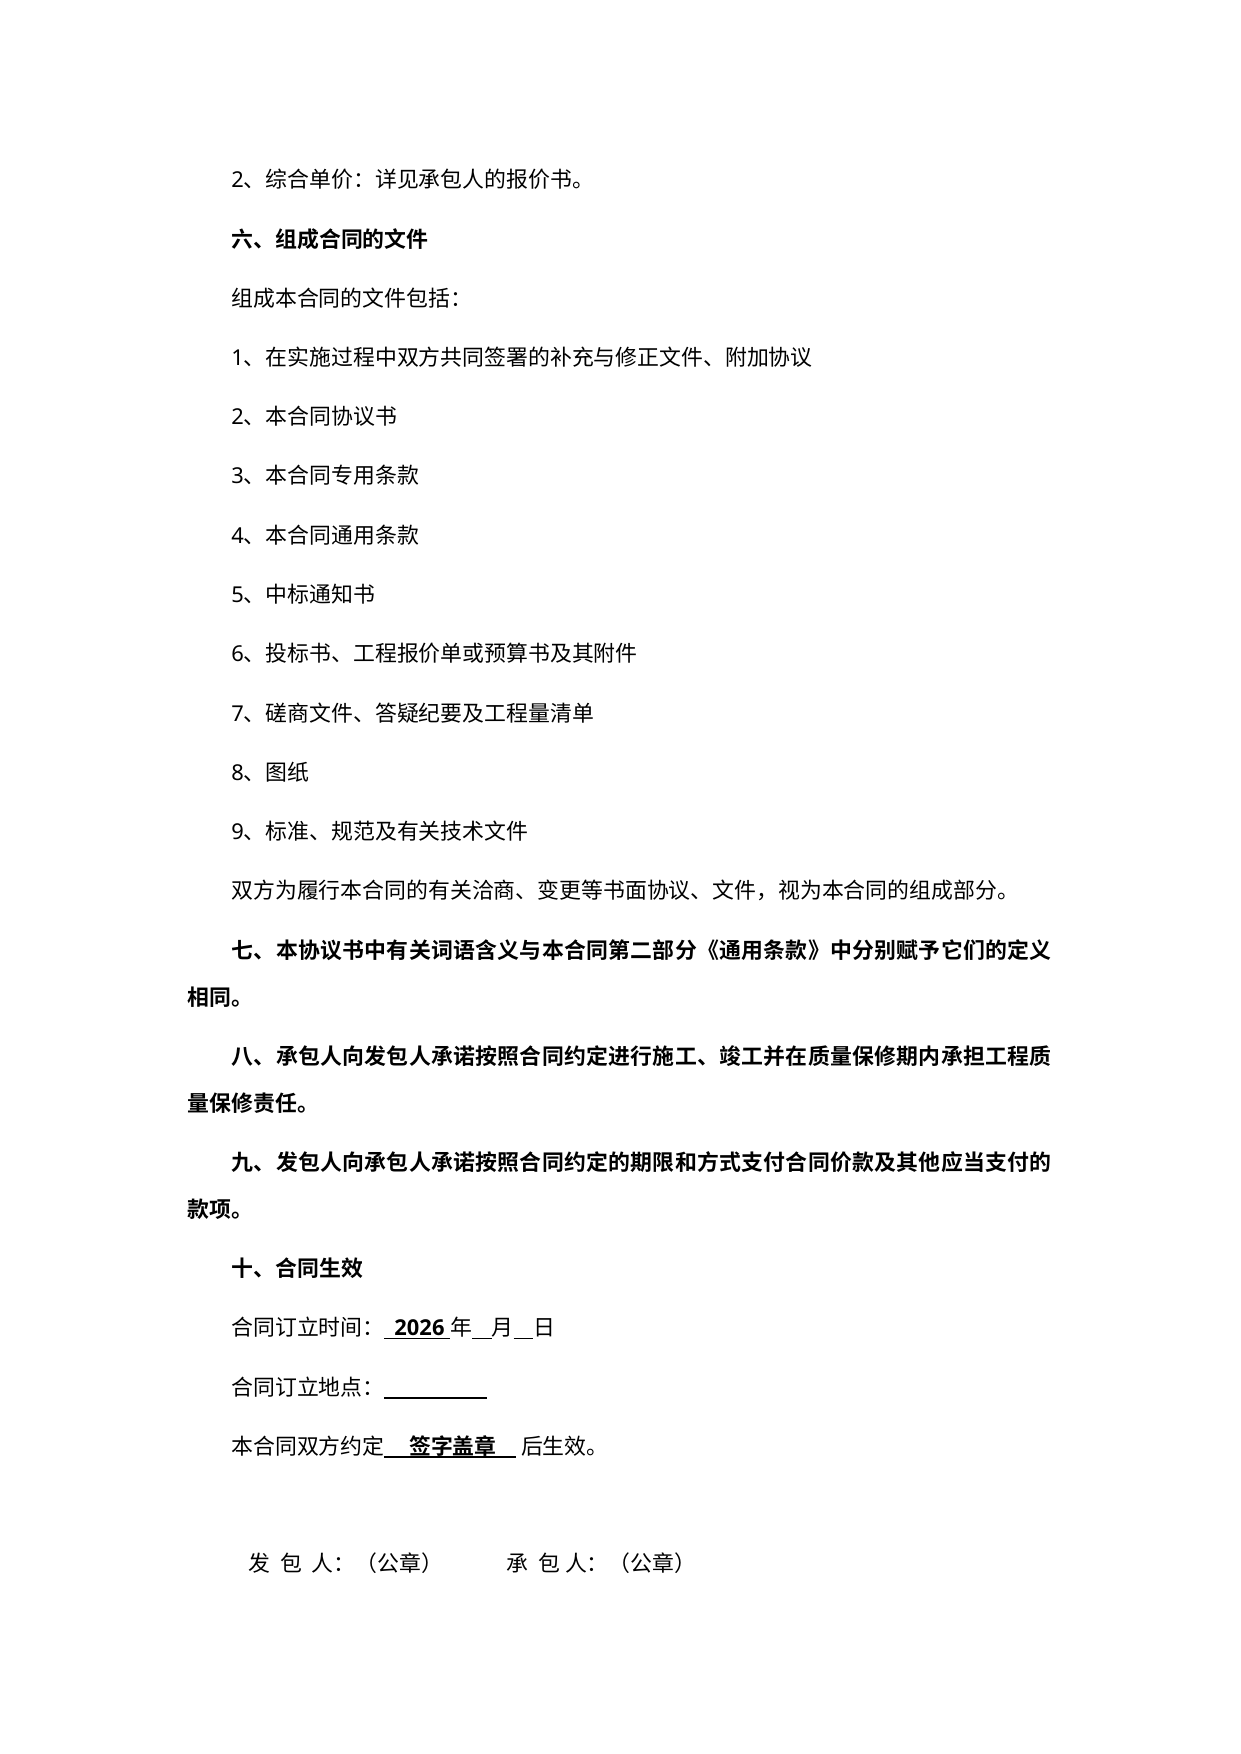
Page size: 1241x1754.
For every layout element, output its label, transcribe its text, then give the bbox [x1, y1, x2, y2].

text 本合同双方约定 签字盖章 后生效。 [187, 1428, 1053, 1461]
text 合同订立地点： [187, 1369, 1053, 1402]
text 九、发包人向承包人承诺按照合同约定的期限和方式支付合同价款及其他应当支付的款项。 [187, 1145, 1053, 1224]
text 9、标准、规范及有关技术文件 [187, 814, 1053, 846]
text 六、组成合同的文件 [187, 221, 1053, 254]
text 6、投标书、工程报价单或预算书及其附件 [187, 636, 1053, 668]
text 八、承包人向发包人承诺按照合同约定进行施工、竣工并在质量保修期内承担工程质量保修责任。 [187, 1038, 1053, 1118]
text 十、合同生效 [187, 1251, 1053, 1283]
text 合同订立时间： 2026 年 月 日 [187, 1310, 1053, 1343]
text 组成本合同的文件包括： [187, 280, 1053, 313]
text 发 包 人：（公章） 承 包 人：（公章） [187, 1546, 1053, 1578]
text 2、本合同协议书 [187, 399, 1053, 431]
text 双方为履行本合同的有关洽商、变更等书面协议、文件，视为本合同的组成部分。 [187, 873, 1053, 906]
list 综合单价：详见承包人的报价书。 [187, 162, 1053, 194]
text 1、在实施过程中双方共同签署的补充与修正文件、附加协议 [187, 339, 1053, 372]
text 5、中标通知书 [187, 577, 1053, 609]
text 4、本合同通用条款 [187, 517, 1053, 550]
text 7、磋商文件、答疑纪要及工程量清单 [187, 695, 1053, 728]
text 七、本协议书中有关词语含义与本合同第二部分《通用条款》中分别赋予它们的定义相同。 [187, 932, 1053, 1012]
text 8、图纸 [187, 754, 1053, 787]
text 3、本合同专用条款 [187, 458, 1053, 491]
